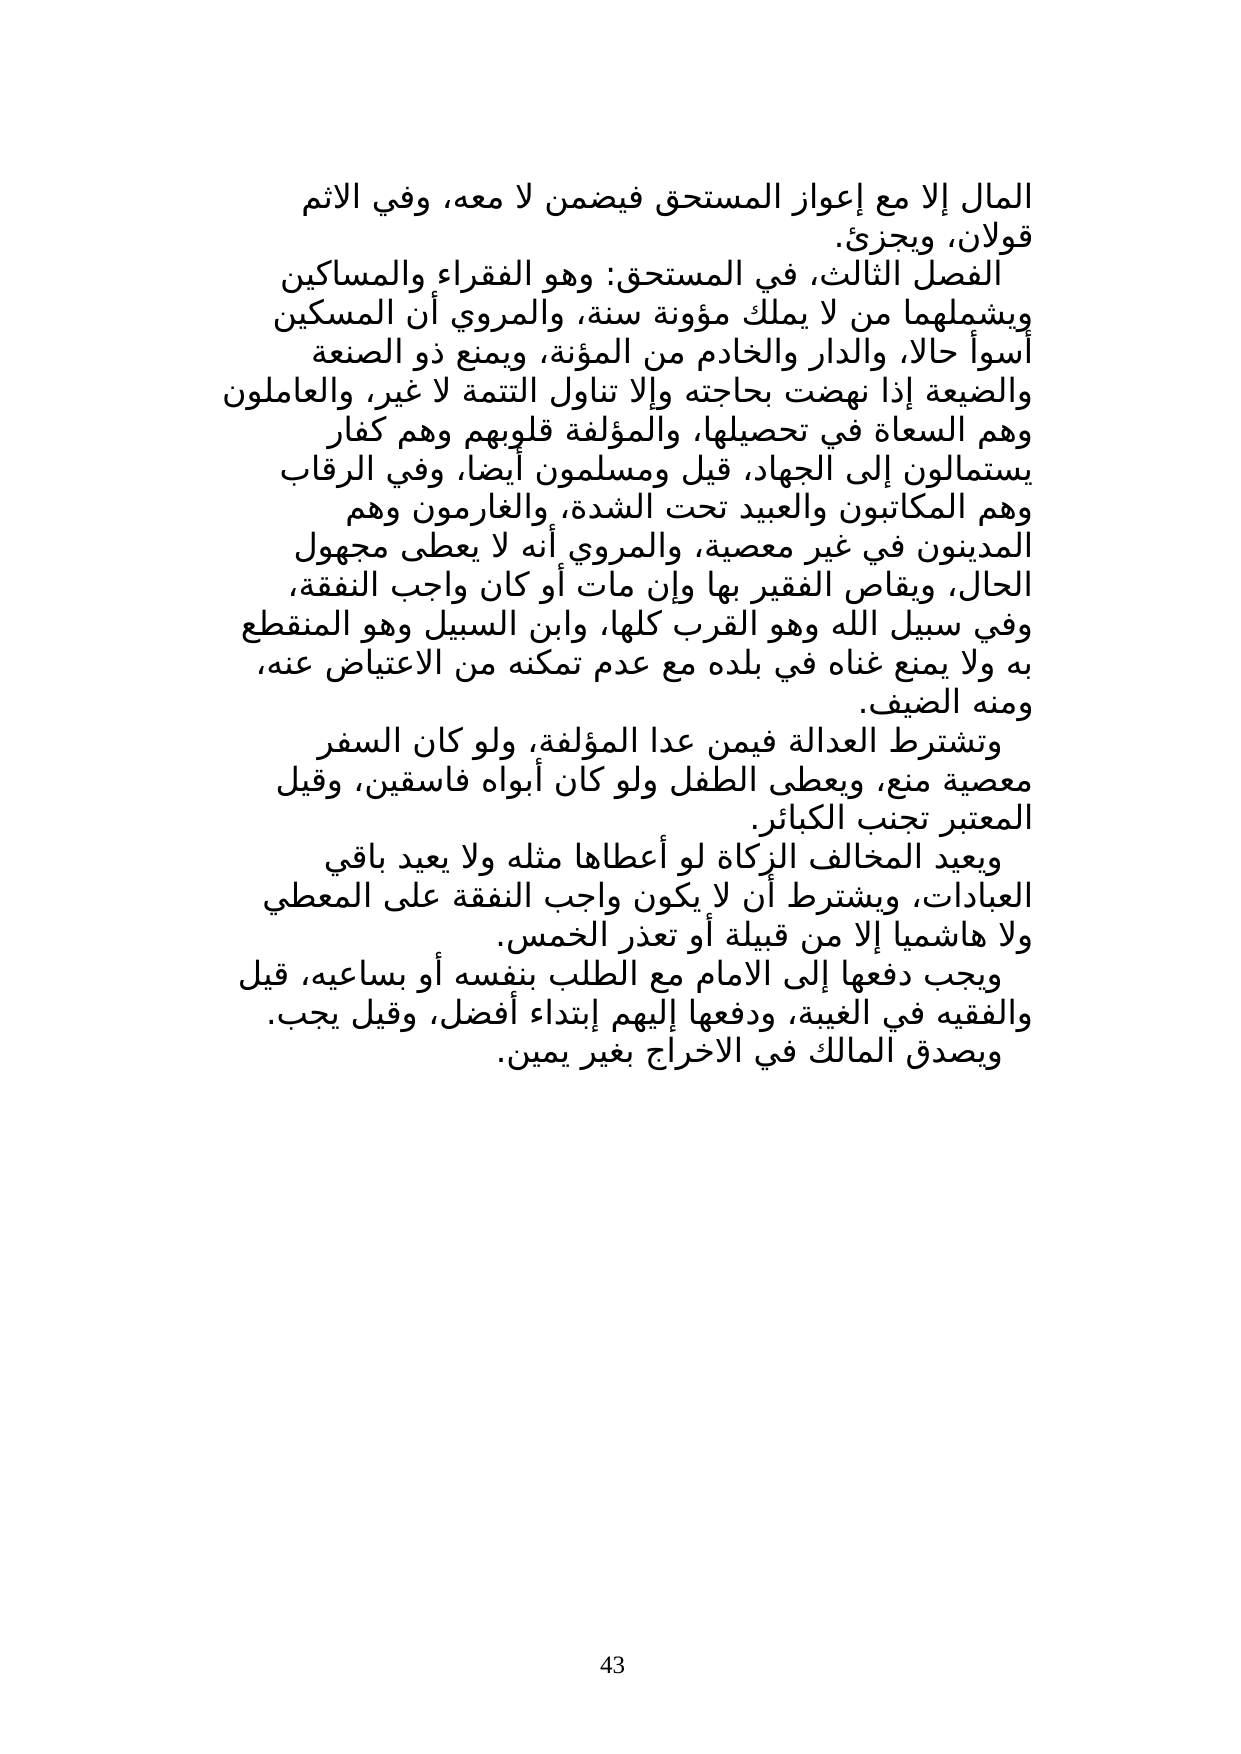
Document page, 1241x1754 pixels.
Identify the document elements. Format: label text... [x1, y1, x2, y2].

text وتشترط العدالة فيمن عدا المؤلفة، ولو كان السفر معصية منع، ويعطى الطفل ولو كان أبواه فاسقين، وقيل المعتبر تجنب الكبائر. [222, 721, 1033, 838]
text ويجب دفعها إلى الامام مع الطلب بنفسه أو بساعيه، قيل والفقيه في الغيبة، ودفعها إليهم إبتداء أفضل، وقيل يجب. [222, 954, 1033, 1032]
text ويصدق المالك في الاخراج بغير يمين. [222, 1032, 1033, 1071]
text الفصل الثالث، في المستحق: وهو الفقراء والمساكين ويشملهما من لا يملك مؤونة سنة، والمروي أن المسكين أسوأ حالا، والدار والخادم من المؤنة، ويمنع ذو الصنعة والضيعة إذا نهضت بحاجته وإلا تناول التتمة لا غير، والعاملون وهم السعاة في تحصيلها، والمؤلفة قلوبهم وهم كفار يستمالون إلى الجهاد، قيل ومسلمون أيضا، وفي الرقاب وهم المكاتبون والعبيد تحت الشدة، والغارمون وهم المدينون في غير معصية، والمروي أنه لا يعطى مجهول الحال، ويقاص الفقير بها وإن مات أو كان واجب النفقة، وفي سبيل الله وهو القرب كلها، وابن السبيل وهو المنقطع به ولا يمنع غناه في بلده مع عدم تمكنه من الاعتياض عنه، ومنه الضيف. [222, 255, 1033, 721]
text ويعيد المخالف الزكاة لو أعطاها مثله ولا يعيد باقي العبادات، ويشترط أن لا يكون واجب النفقة على المعطي ولا هاشميا إلا من قبيلة أو تعذر الخمس. [222, 838, 1033, 954]
text المال إلا مع إعواز المستحق فيضمن لا معه، وفي الاثم قولان، ويجزئ. [222, 177, 1033, 255]
